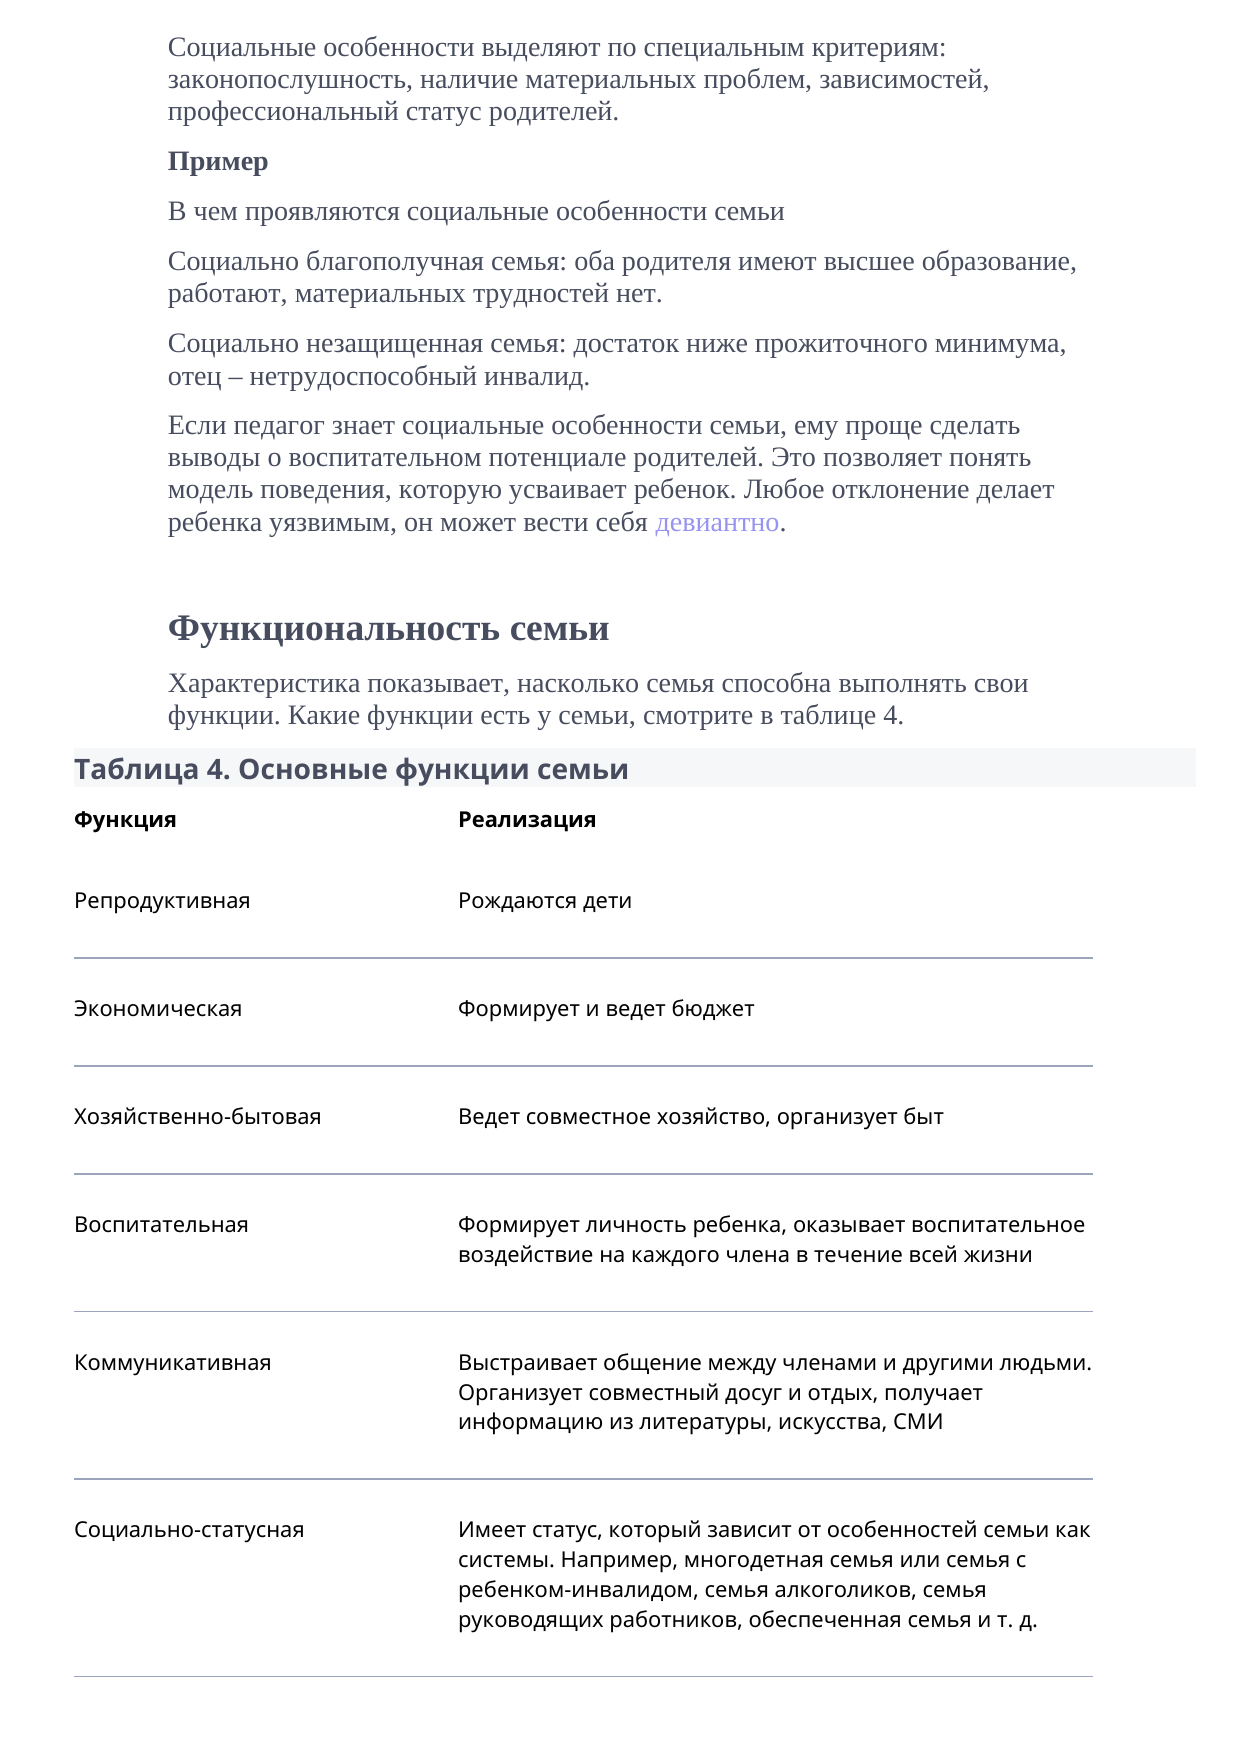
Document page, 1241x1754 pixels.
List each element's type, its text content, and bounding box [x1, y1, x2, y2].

table_cell Рождаются дети [458, 851, 1093, 957]
table_header Функция [74, 804, 458, 851]
text Если педагог знает социальные особенности семьи, ему проще сделать выводы о воспитательном потенциале родителей. Это позволяет понять модель поведения, которую усваивает ребенок. Любое отклонение делает ребенка уязвимым, он может вести себя девиантно. [168, 408, 1102, 537]
table_cell Хозяйственно-бытовая [74, 1067, 458, 1173]
text Таблица 4. Основные функции семьи [74, 748, 1196, 787]
text Социально благополучная семья: оба родителя имеют высшее образование, работают, материальных трудностей нет. [168, 244, 1102, 309]
table_cell Формирует личность ребенка, оказывает воспитательное воздействие на каждого члена в течение всей жизни [458, 1175, 1093, 1311]
table_cell Формирует и ведет бюджет [458, 959, 1093, 1065]
table_cell Ведет совместное хозяйство, организует быт [458, 1067, 1093, 1173]
table_cell Экономическая [74, 959, 458, 1065]
text Функциональность семьи [168, 605, 1102, 648]
text Характеристика показывает, насколько семья способна выполнять свои функции. Какие функции есть у семьи, смотрите в таблице 4. [168, 666, 1102, 731]
table_header Реализация [458, 804, 1093, 851]
table_cell Воспитательная [74, 1175, 458, 1311]
table_cell Коммуникативная [74, 1312, 458, 1478]
text В чем проявляются социальные особенности семьи [168, 194, 1102, 227]
table_cell Социально-статусная [74, 1480, 458, 1676]
text Пример [168, 144, 1102, 177]
table_cell Имеет статус, который зависит от особенностей семьи как системы. Например, многодетная семья или семья с ребенком-инвалидом, семья алкоголиков, семья руководящих работников, обеспеченная семья и т. д. [458, 1480, 1093, 1676]
text Социальные особенности выделяют по специальным критериям: законопослушность, наличие материальных проблем, зависимостей, профессиональный статус родителей. [168, 29, 1102, 127]
text Социально незащищенная семья: достаток ниже прожиточного минимума, отец – нетрудоспособный инвалид. [168, 326, 1102, 391]
table_cell Выстраивает общение между членами и другими людьми. Организует совместный досуг и отдых, получает информацию из литературы, искусства, СМИ [458, 1312, 1093, 1478]
table_cell Репродуктивная [74, 851, 458, 957]
